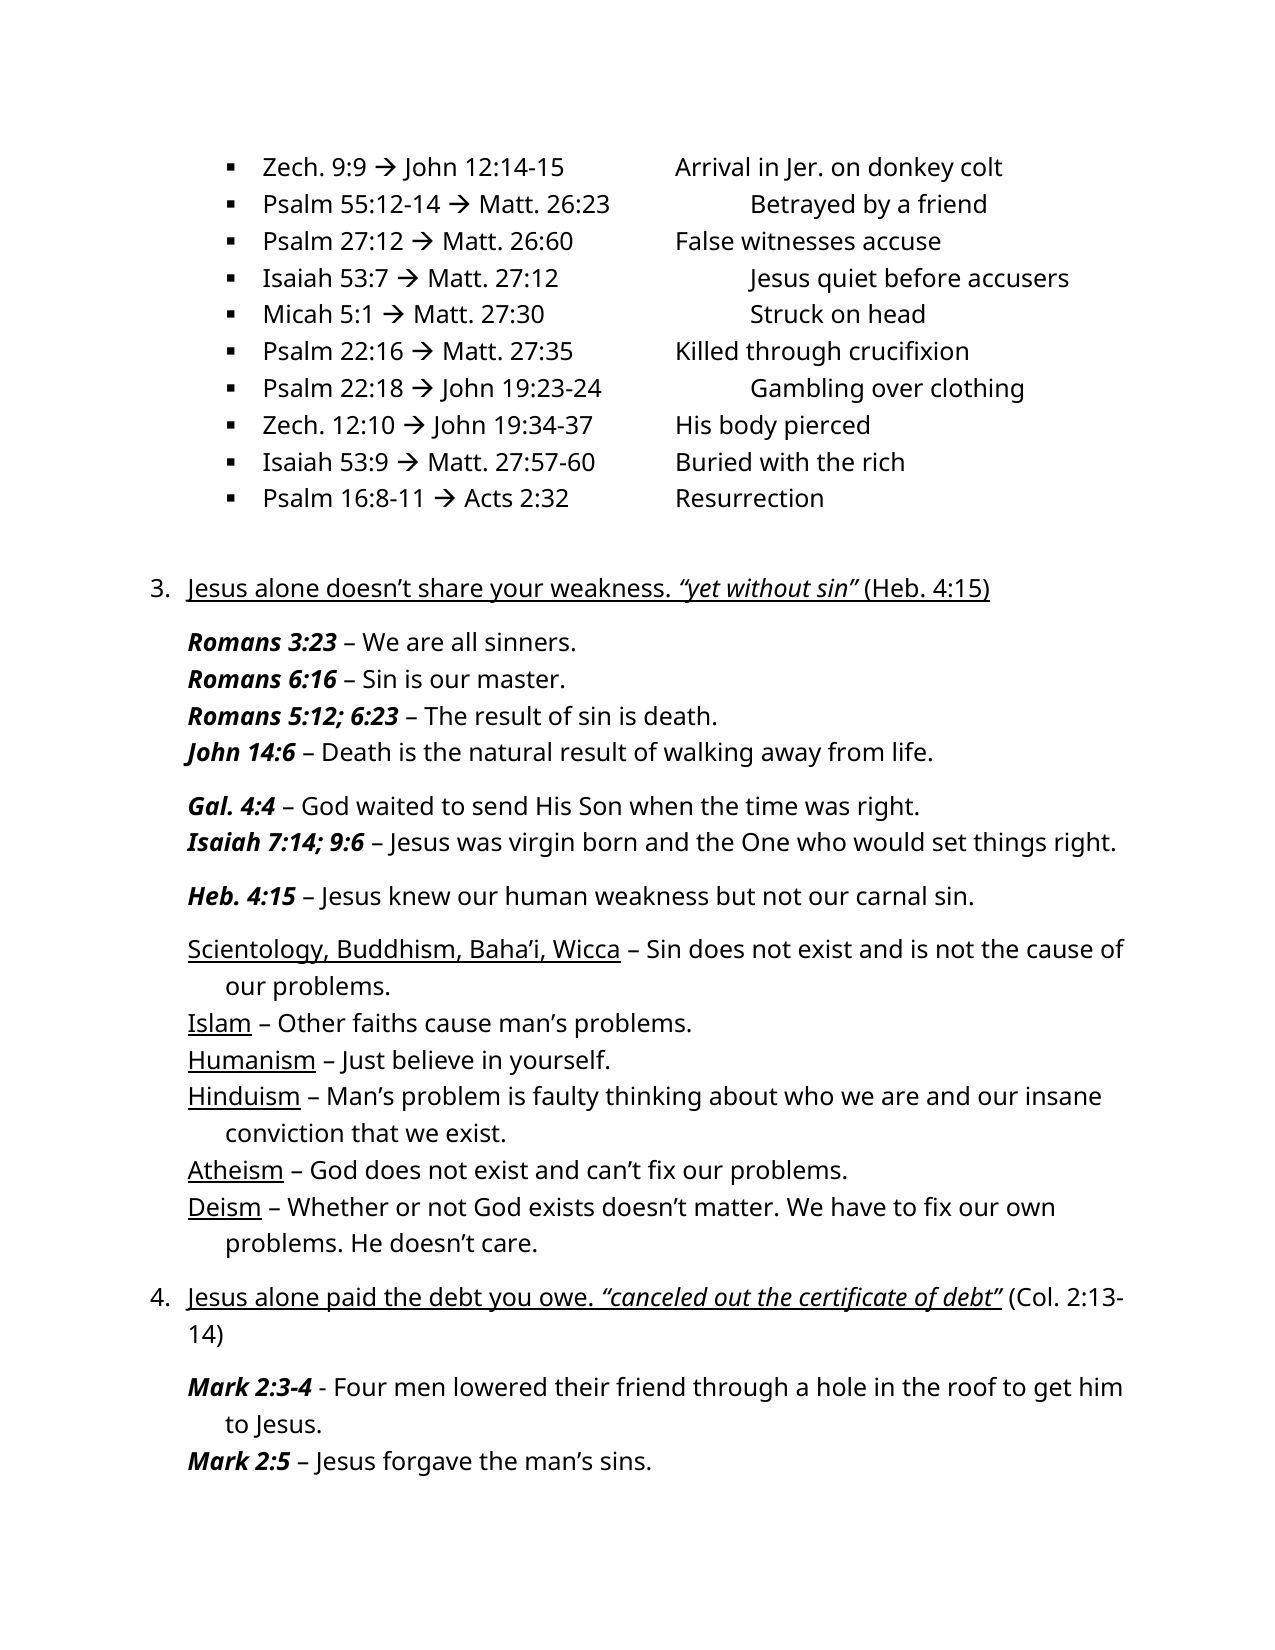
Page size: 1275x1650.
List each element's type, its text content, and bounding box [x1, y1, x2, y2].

list Zech. 12:10 John 19:34-37 His body pierced [225, 407, 1125, 441]
text Mark 2:5 – Jesus forgave the man’s sins. [187, 1443, 1125, 1477]
text Gal. 4:4 – God waited to send His Son when the time was right. [187, 788, 1125, 822]
text Hinduism – Man’s problem is faulty thinking about who we are and our insane conviction that we exist. [187, 1079, 1125, 1150]
text Mark 2:3-4 - Four men lowered their friend through a hole in the roof to get him to Jesus. [187, 1370, 1125, 1441]
text Humanism – Just believe in yourself. [187, 1042, 1125, 1076]
list Psalm 27:12 Matt. 26:60 False witnesses accuse [225, 223, 1125, 258]
text John 14:6 – Death is the natural result of walking away from life. [187, 735, 1125, 769]
list Jesus alone paid the debt you owe. “canceled out the certificate of debt” (Col. 2:13-14) [150, 1279, 1125, 1350]
list Jesus alone doesn’t share your weakness. “yet without sin” (Heb. 4:15) [150, 571, 1125, 605]
text Romans 5:12; 6:23 – The result of sin is death. [187, 698, 1125, 732]
text Romans 6:16 – Sin is our master. [187, 661, 1125, 695]
list Psalm 22:16 Matt. 27:35 Killed through crucifixion [225, 334, 1125, 368]
list Psalm 55:12-14 Matt. 26:23 Betrayed by a friend [225, 187, 1125, 221]
list Micah 5:1 Matt. 27:30 Struck on head [225, 297, 1125, 331]
text Islam – Other faiths cause man’s problems. [187, 1006, 1125, 1039]
text Deism – Whether or not God exists doesn’t matter. We have to fix our own problems. He doesn’t care. [187, 1189, 1125, 1260]
list Isaiah 53:7 Matt. 27:12 Jesus quiet before accusers [225, 260, 1125, 294]
text Atheism – God does not exist and can’t fix our problems. [187, 1153, 1125, 1187]
list Zech. 9:9 John 12:14-15 Arrival in Jer. on donkey colt [225, 150, 1125, 184]
list Psalm 16:8-11 Acts 2:32 Resurrection [225, 481, 1125, 515]
text Heb. 4:15 – Jesus knew our human weakness but not our carnal sin. [187, 878, 1125, 913]
text Romans 3:23 – We are all sinners. [187, 624, 1125, 659]
text Isaiah 7:14; 9:6 – Jesus was virgin born and the One who would set things right. [187, 825, 1125, 859]
text Scientology, Buddhism, Baha’i, Wicca – Sin does not exist and is not the cause of our problems. [187, 932, 1125, 1003]
list Psalm 22:18 John 19:23-24 Gambling over clothing [225, 371, 1125, 405]
list Isaiah 53:9 Matt. 27:57-60 Buried with the rich [225, 444, 1125, 478]
